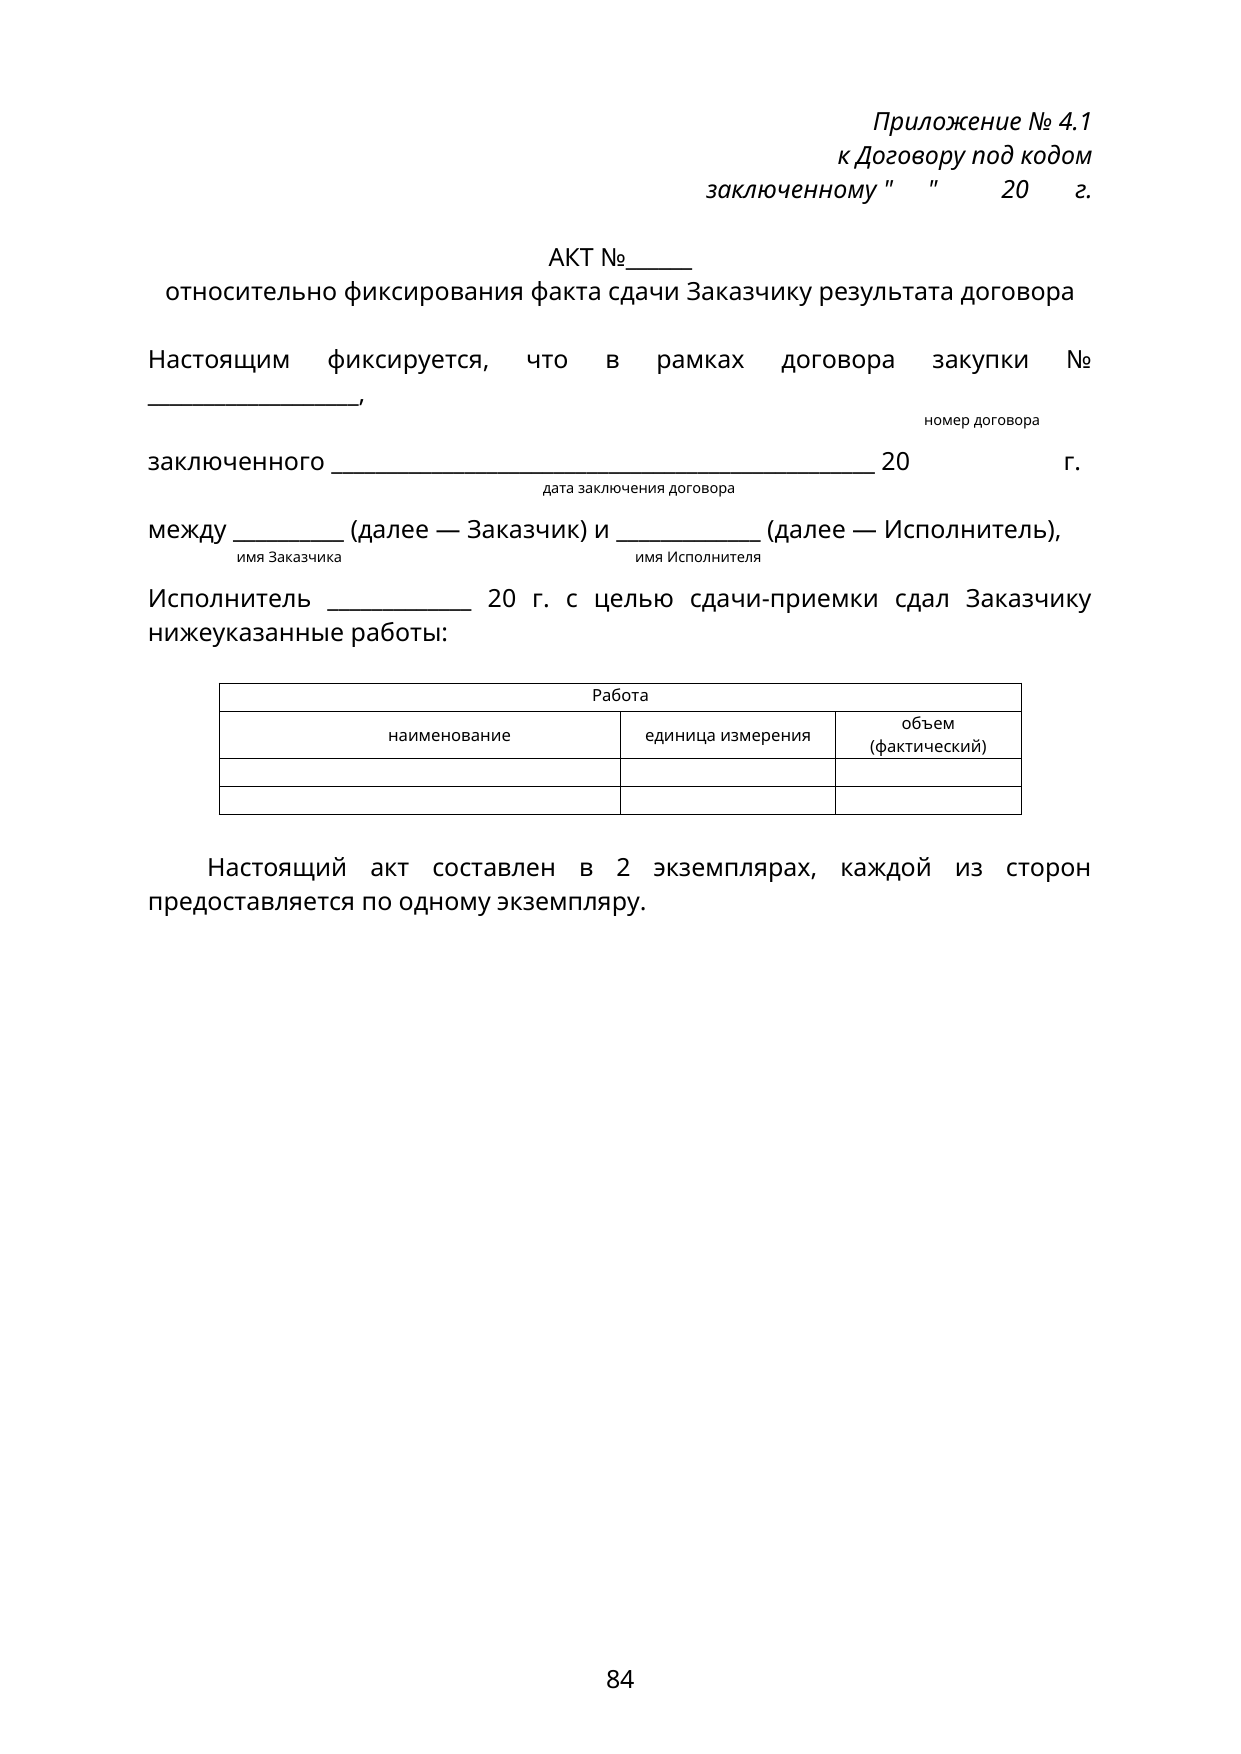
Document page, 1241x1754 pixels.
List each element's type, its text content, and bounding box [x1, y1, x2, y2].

table_cell [220, 759, 620, 786]
text дата заключения договора [148, 478, 1130, 512]
text Настоящим фиксируется, что в рамках договора закупки № ___________________, [148, 342, 1092, 410]
text к Договору под кодом заключенному " " 20 г. [148, 137, 1092, 206]
text имя Заказчика имя Исполнителя [236, 546, 1093, 580]
text АКТ №______ [148, 240, 1092, 274]
table_cell объем (фактический) [836, 712, 1021, 757]
text между __________ (далее — Заказчик) и _____________ (далее — Исполнитель), [148, 512, 1130, 546]
text заключенного _________________________________________________ 20 г. [148, 444, 1092, 478]
table_cell [621, 787, 835, 814]
table_cell единица измерения [621, 712, 835, 757]
text Исполнитель _____________ 20 г. с целью сдачи-приемки сдал Заказчику нижеуказанные работы: [148, 580, 1092, 648]
table_cell [836, 787, 1021, 814]
text Настоящий акт составлен в 2 экземплярах, каждой из сторон предоставляется по одному экземпляру. [148, 849, 1092, 917]
table_header Работа [220, 684, 1021, 711]
table_cell наименование [220, 712, 620, 757]
table_cell [836, 759, 1021, 786]
text относительно фиксирования факта сдачи Заказчику результата договора [148, 274, 1092, 308]
table_cell [621, 759, 835, 786]
text Приложение № 4.1 [148, 103, 1092, 137]
text номер договора [871, 410, 1092, 444]
table_cell [220, 787, 620, 814]
